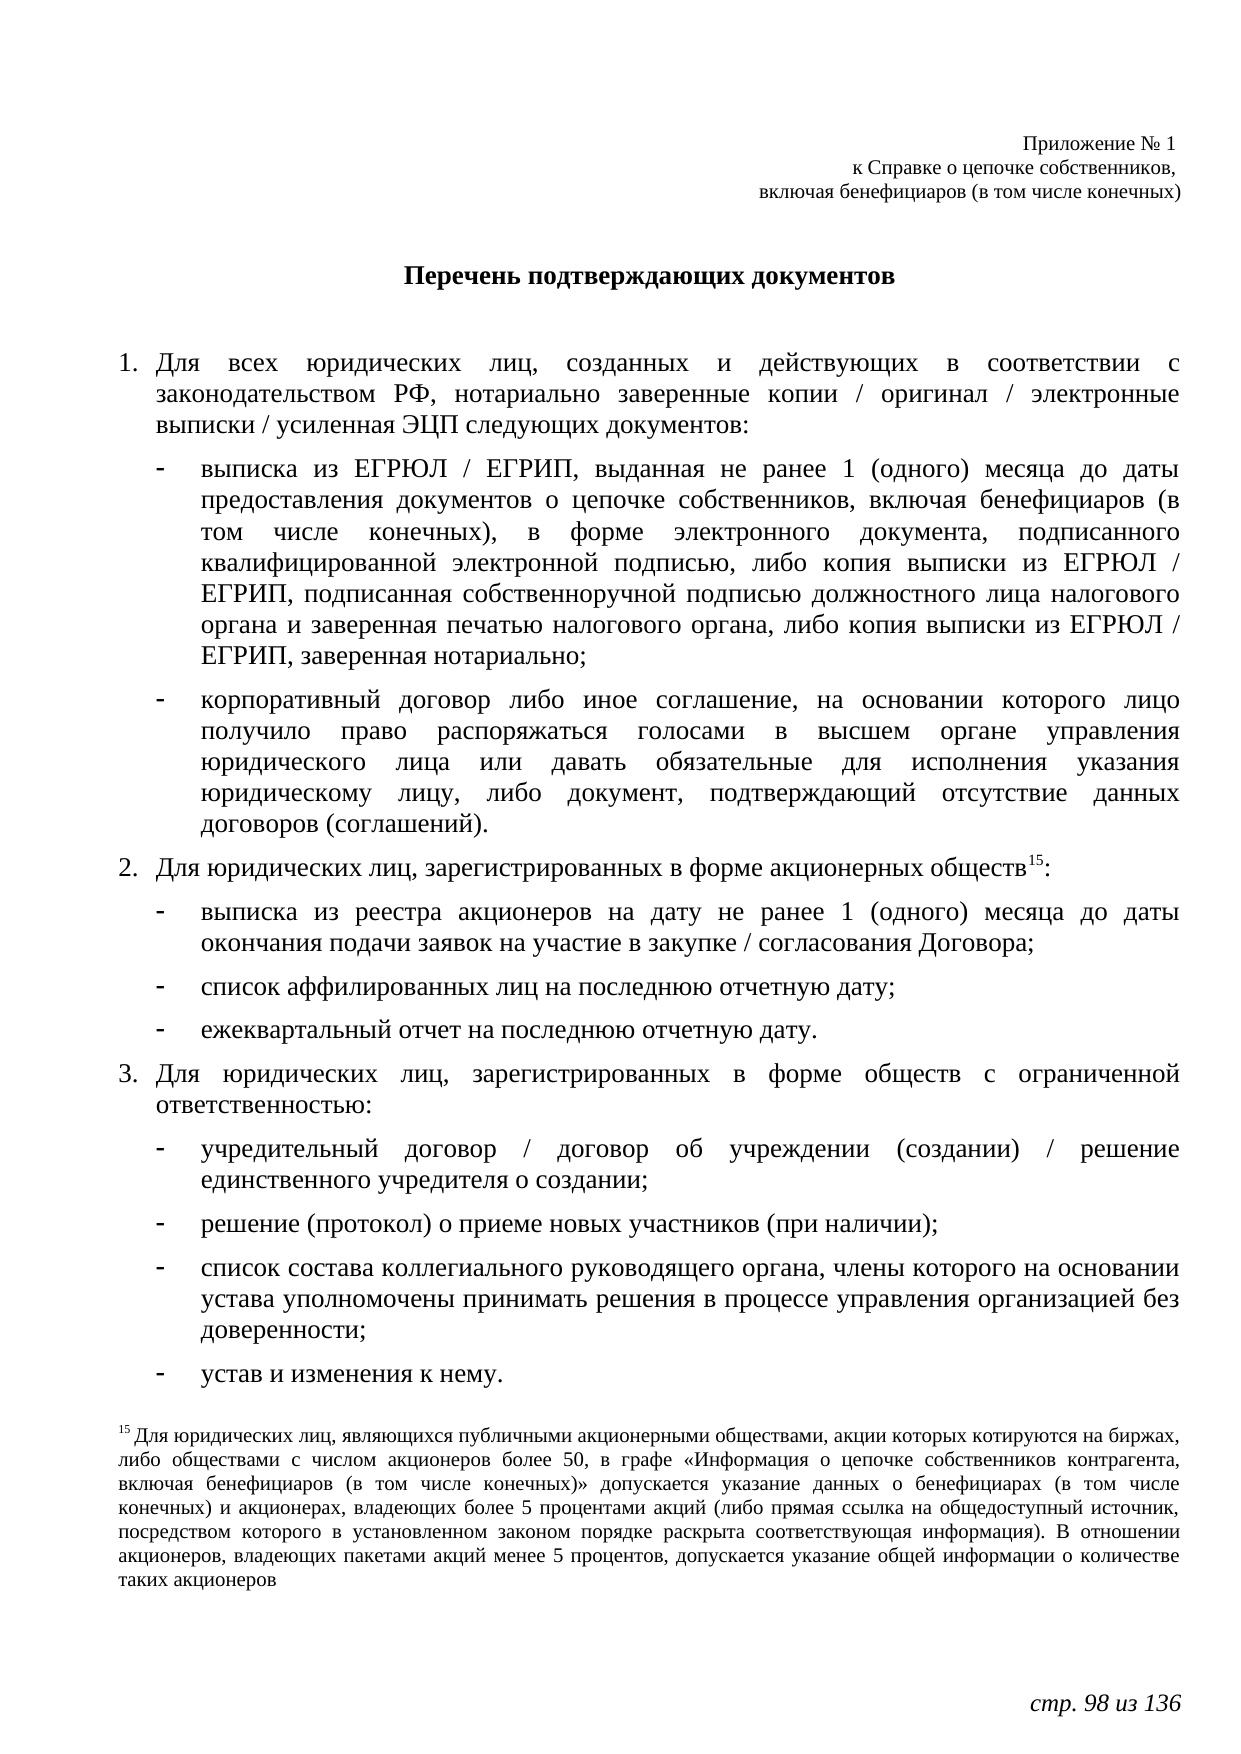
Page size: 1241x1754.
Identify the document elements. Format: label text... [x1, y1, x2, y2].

list корпоративный договор либо иное соглашение, на основании которого лицо получило право распоряжаться голосами в высшем органе управления юридического лица или давать обязательные для исполнения указания юридическому лицу, либо документ, подтверждающий отсутствие данных договоров (соглашений). [156, 683, 1181, 839]
list выписка из реестра акционеров на дату не ранее 1 (одного) месяца до даты окончания подачи заявок на участие в закупке / согласования Договора; [156, 895, 1181, 957]
list решение (протокол) о приеме новых участников (при наличии); [156, 1207, 1181, 1238]
list учредительный договор / договор об учреждении (создании) / решение единственного учредителя о создании; [156, 1132, 1181, 1194]
list список аффилированных лиц на последнюю отчетную дату; [156, 970, 1181, 1001]
text Приложение № 1 к Справке о цепочке собственников, включая бенефициаров (в том числе конечных) [118, 131, 1181, 203]
list ежеквартальный отчет на последнюю отчетную дату. [156, 1013, 1181, 1045]
text Перечень подтверждающих документов [118, 259, 1181, 290]
list Для всех юридических лиц, созданных и действующих в соответствии с законодательством РФ, нотариально заверенные копии / оригинал / электронные выписки / усиленная ЭЦП следующих документов: [118, 346, 1181, 440]
list выписка из ЕГРЮЛ / ЕГРИП, выданная не ранее 1 (одного) месяца до даты предоставления документов о цепочке собственников, включая бенефициаров (в том числе конечных), в форме электронного документа, подписанного квалифицированной электронной подписью, либо копия выписки из ЕГРЮЛ / ЕГРИП, подписанная собственноручной подписью должностного лица налогового органа и заверенная печатью налогового органа, либо копия выписки из ЕГРЮЛ / ЕГРИП, заверенная нотариально; [156, 452, 1181, 670]
list Для юридических лиц, зарегистрированных в форме обществ с ограниченной ответственностью: [118, 1057, 1181, 1119]
list Для юридических лиц, зарегистрированных в форме акционерных обществ: [118, 851, 1181, 882]
list устав и изменения к нему. [156, 1357, 1181, 1388]
